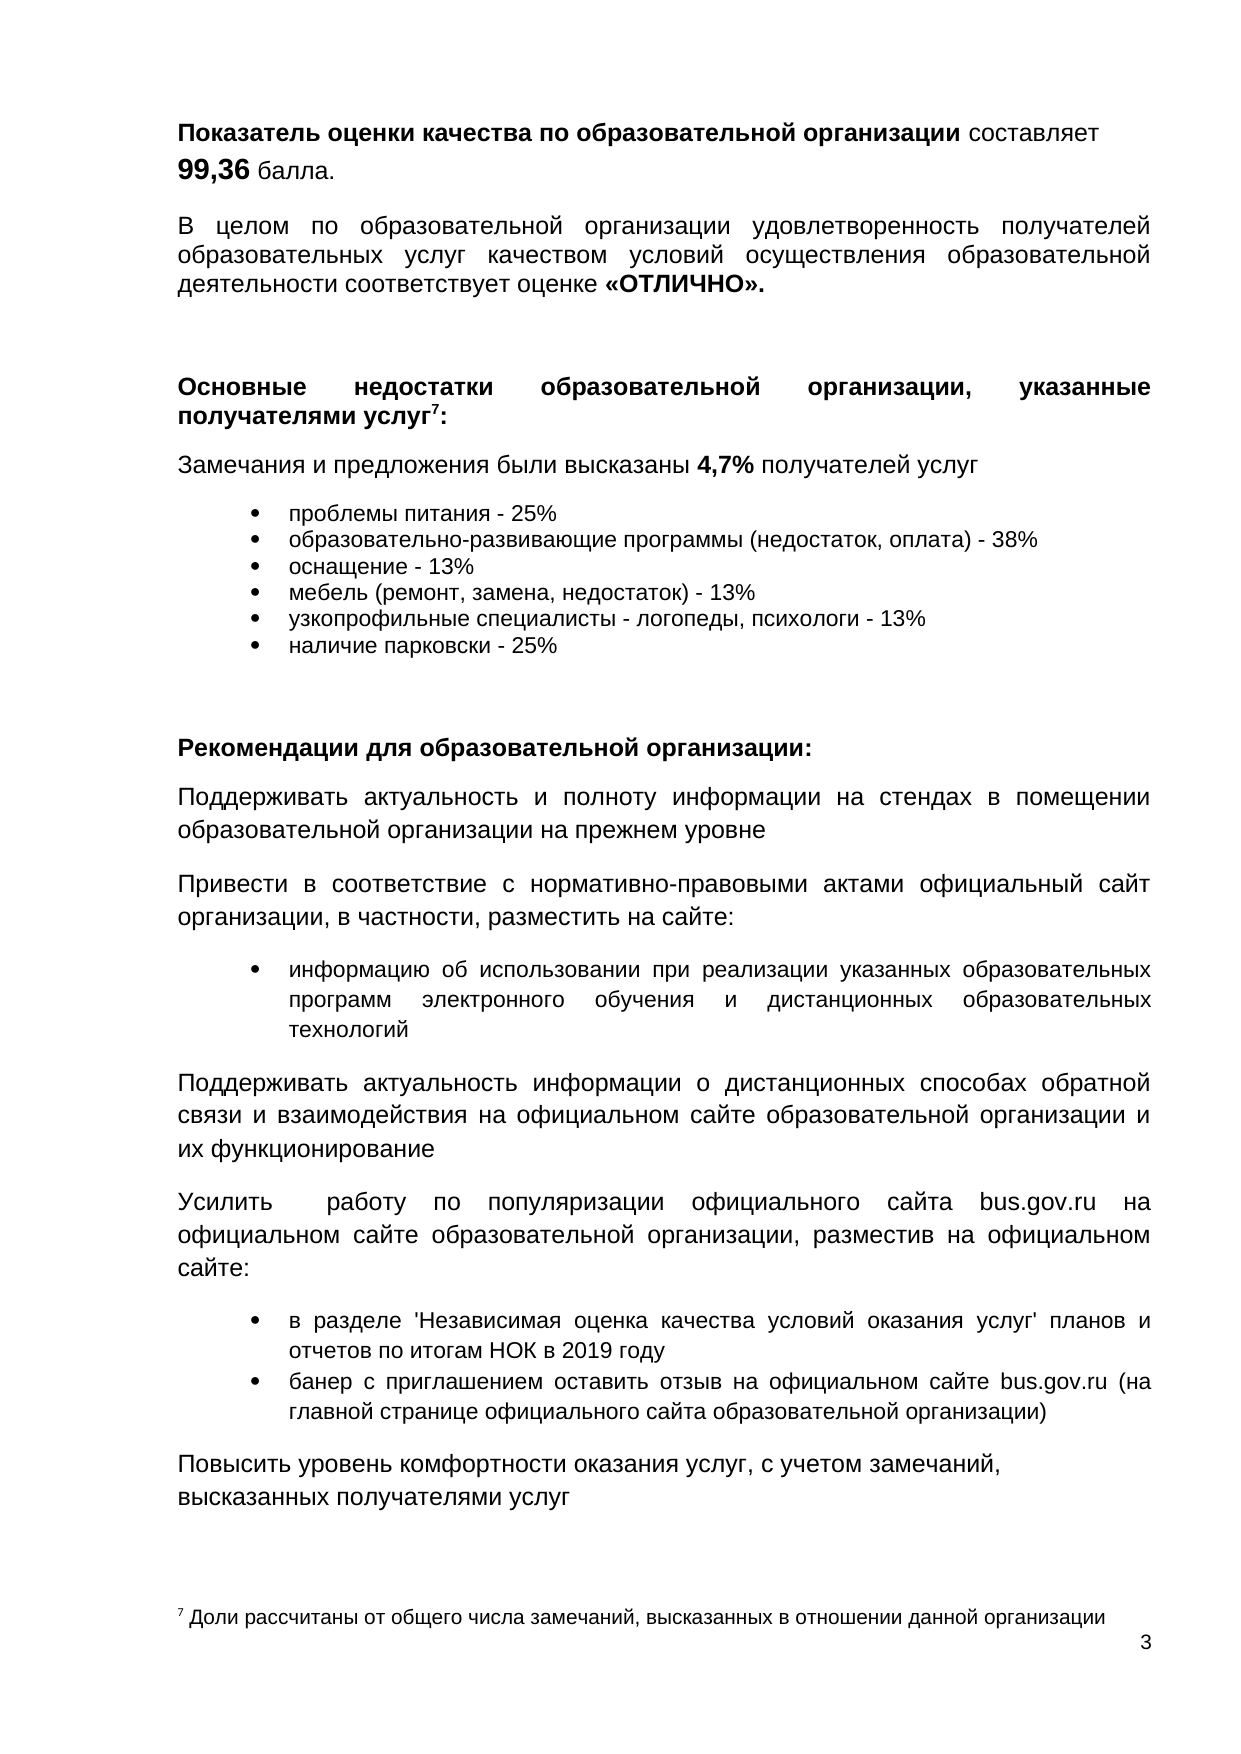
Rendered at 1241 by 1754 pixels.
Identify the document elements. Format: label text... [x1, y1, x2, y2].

list мебель (ремонт, замена, недостаток) - 13% [251, 579, 1152, 605]
list банер с приглашением оставить отзыв на официальном сайте bus.gov.ru (на главной странице официального сайта образовательной организации) [251, 1368, 1152, 1424]
list наличие парковски - 25% [251, 632, 1152, 658]
text Основные недостатки образовательной организации, указанные получателями услуг: [177, 372, 1152, 429]
text Показатель оценки качества по образовательной организации составляет 99,36 балла. [177, 118, 1152, 185]
list образовательно-развивающие программы (недостаток, оплата) - 38% [251, 526, 1152, 553]
text Рекомендации для образовательной организации: [177, 733, 1152, 761]
list информацию об использовании при реализации указанных образовательных программ электронного обучения и дистанционных образовательных технологий [251, 956, 1152, 1043]
text Поддерживать актуальность информации о дистанционных способах обратной связи и взаимодействия на официальном сайте образовательной организации и их функционирование [177, 1067, 1152, 1162]
list узкопрофильные специалисты - логопеды, психологи - 13% [251, 605, 1152, 632]
text Привести в соответствие с нормативно-правовыми актами официальный сайт организации, в частности, разместить на сайте: [177, 869, 1152, 931]
text Замечания и предложения были высказаны 4,7% получателей услуг [177, 450, 1152, 479]
text Усилить работу по популяризации официального сайта bus.gov.ru на официальном сайте образовательной организации, разместив на официальном сайте: [177, 1187, 1152, 1282]
text Повысить уровень комфортности оказания услуг, с учетом замечаний, высказанных получателями услуг [177, 1449, 1152, 1511]
list проблемы питания - 25% [251, 500, 1152, 526]
list оснащение - 13% [251, 553, 1152, 579]
text Поддерживать актуальность и полноту информации на стендах в помещении образовательной организации на прежнем уровне [177, 782, 1152, 844]
text В целом по образовательной организации удовлетворенность получателей образовательных услуг качеством условий осуществления образовательной деятельности соответствует оценке «ОТЛИЧНО». [177, 211, 1152, 297]
list в разделе 'Независимая оценка качества условий оказания услуг' планов и отчетов по итогам НОК в 2019 году [251, 1307, 1152, 1364]
